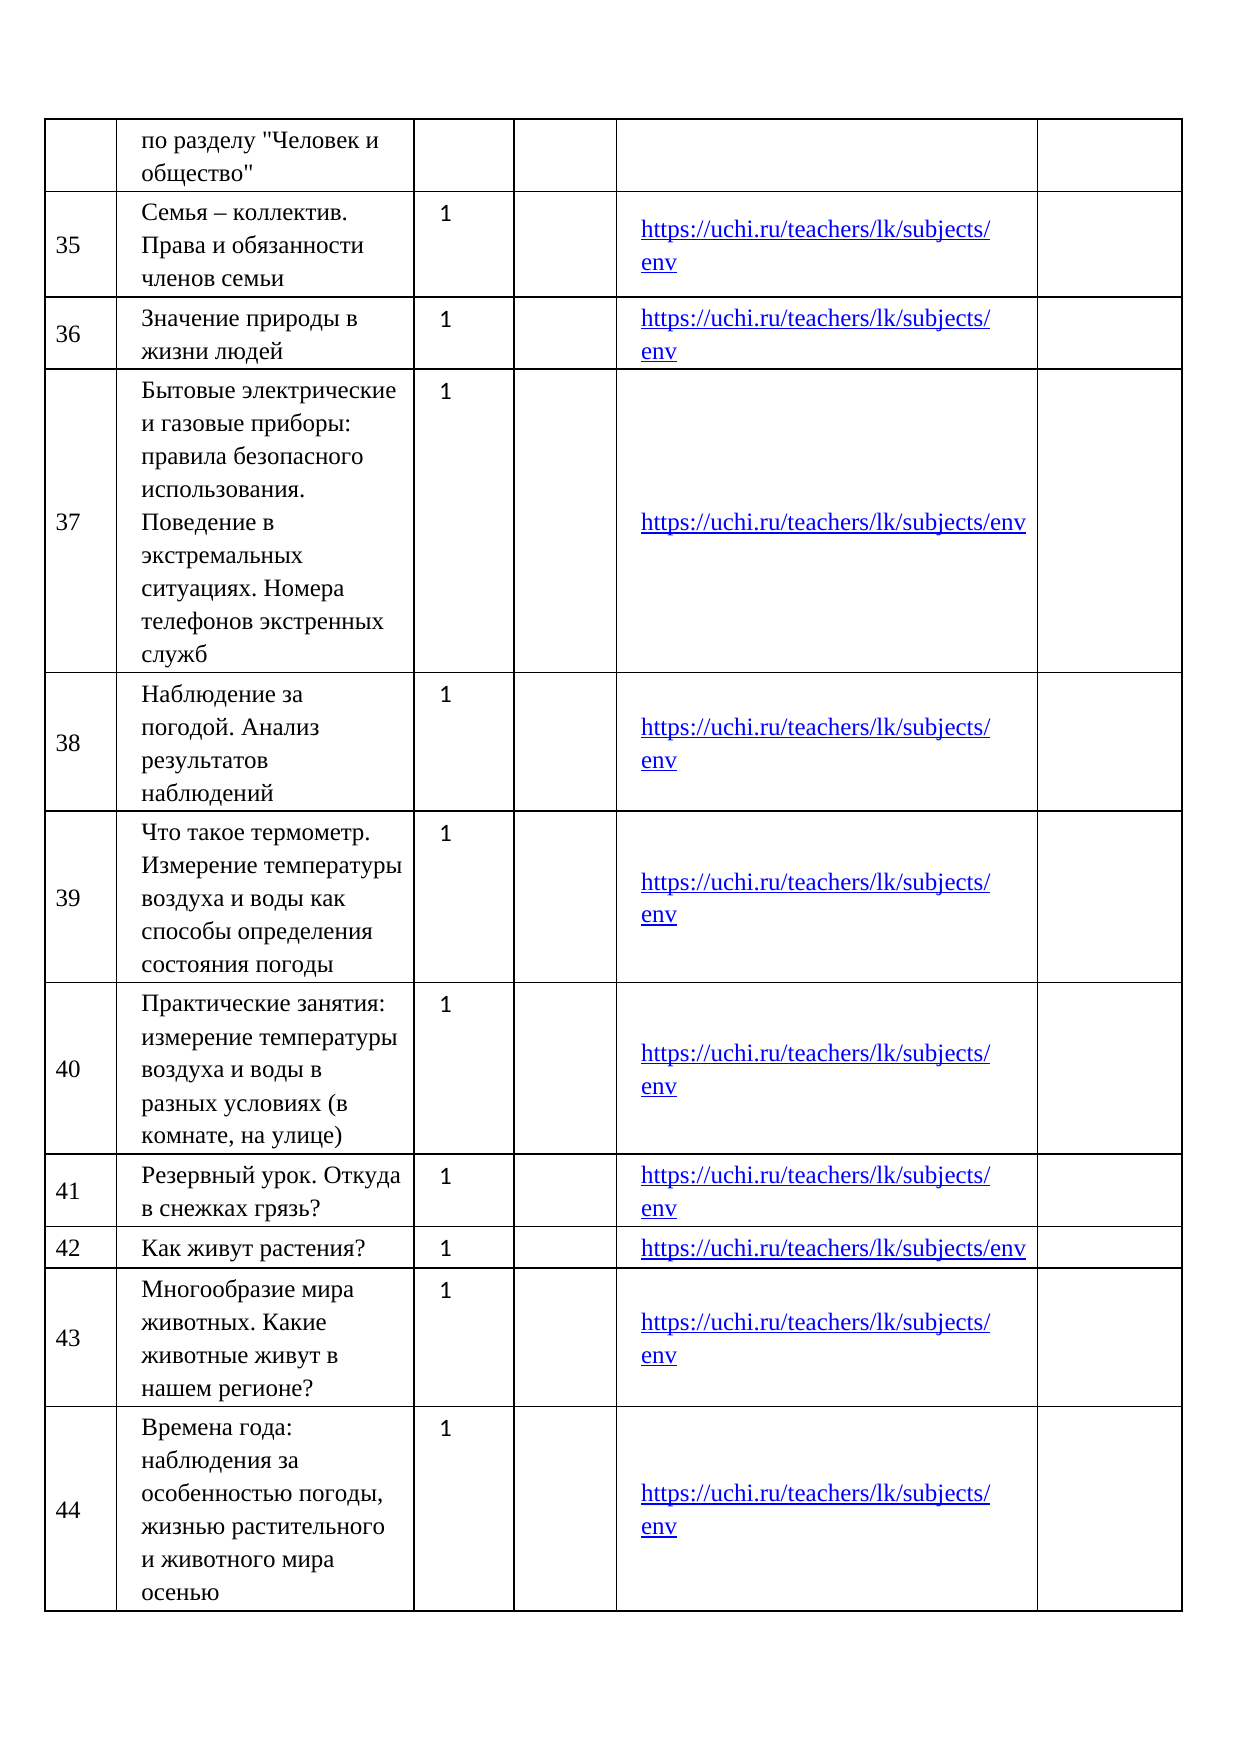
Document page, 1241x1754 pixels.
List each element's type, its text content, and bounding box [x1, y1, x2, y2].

table_cell https://uchi.ru/teachers/lk/subjects/env [617, 1155, 1037, 1226]
table_cell 1 [415, 1155, 513, 1226]
table_cell 37 [46, 370, 116, 672]
table_cell 1 [415, 192, 513, 296]
table_cell [515, 673, 616, 810]
table_cell 1 [415, 1407, 513, 1610]
table_cell Наблюдение за погодой. Анализ результатов наблюдений [117, 673, 413, 810]
table_cell [515, 1269, 616, 1406]
table_cell 41 [46, 1155, 116, 1226]
table_cell [1038, 673, 1181, 810]
table_cell 34 [46, 120, 116, 191]
table_cell 1 [415, 370, 513, 672]
table_cell https://uchi.ru/teachers/lk/subjects/env [617, 673, 1037, 810]
table_cell [1038, 812, 1181, 982]
table_cell Времена года: наблюдения за особенностью погоды, жизнью растительного и животного мира осенью [117, 1407, 413, 1610]
table_cell Значение природы в жизни людей [117, 298, 413, 368]
table_cell Что такое термометр. Измерение температуры воздуха и воды как способы определения состояния погоды [117, 812, 413, 982]
table_cell 1 [415, 1227, 513, 1267]
table_cell https://uchi.ru/teachers/lk/subjects/env [617, 983, 1037, 1153]
table_cell [1038, 1155, 1181, 1226]
table_cell Как живут растения? [117, 1227, 413, 1267]
table_cell [1038, 192, 1181, 296]
table_cell [515, 1407, 616, 1610]
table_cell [617, 1407, 1037, 1610]
table_cell [1038, 370, 1181, 672]
table_cell [515, 983, 616, 1153]
table_cell Семья – коллектив. Права и обязанности членов семьи [117, 192, 413, 296]
table_cell 44 [46, 1407, 116, 1610]
table_cell [515, 812, 616, 982]
table_cell 1 [415, 983, 513, 1153]
table_cell 43 [46, 1269, 116, 1406]
table_cell [515, 120, 616, 191]
table_cell 42 [46, 1227, 116, 1267]
table_cell Практические занятия: измерение температуры воздуха и воды в разных условиях (в комнате, на улице) [117, 983, 413, 1153]
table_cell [617, 1269, 1037, 1406]
table_cell https://uchi.ru/teachers/lk/subjects/env [617, 1227, 1037, 1267]
table_cell 1 [415, 812, 513, 982]
table_cell 1 [415, 1269, 513, 1406]
table_cell Бытовые электрические и газовые приборы: правила безопасного использования. Поведение в экстремальных ситуациях. Номера телефонов экстренных служб [117, 370, 413, 672]
table_cell [1038, 298, 1181, 368]
table_cell [515, 192, 616, 296]
table_cell [515, 1155, 616, 1226]
table_cell [1038, 983, 1181, 1153]
table_cell [515, 370, 616, 672]
table_cell [1038, 1269, 1181, 1406]
table_cell 39 [46, 812, 116, 982]
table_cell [117, 120, 413, 191]
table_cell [617, 192, 1037, 296]
table_cell 36 [46, 298, 116, 368]
table_cell [1038, 120, 1181, 191]
table_cell https://uchi.ru/teachers/lk/subjects/env [617, 298, 1037, 368]
table_cell 40 [46, 983, 116, 1153]
table_cell Многообразие мира животных. Какие животные живут в нашем регионе? [117, 1269, 413, 1406]
table_cell [1038, 1407, 1181, 1610]
table_cell 1 [415, 298, 513, 368]
table_cell [515, 298, 616, 368]
table_cell [515, 1227, 616, 1267]
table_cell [617, 120, 1037, 191]
table_cell 38 [46, 673, 116, 810]
table_cell 1 [415, 120, 513, 191]
table_cell https://uchi.ru/teachers/lk/subjects/env [617, 812, 1037, 982]
table_cell 1 [415, 673, 513, 810]
table_cell Резервный урок. Откуда в снежках грязь? [117, 1155, 413, 1226]
table_cell 35 [46, 192, 116, 296]
table_cell https://uchi.ru/teachers/lk/subjects/env [617, 370, 1037, 672]
table_cell [1038, 1227, 1181, 1267]
